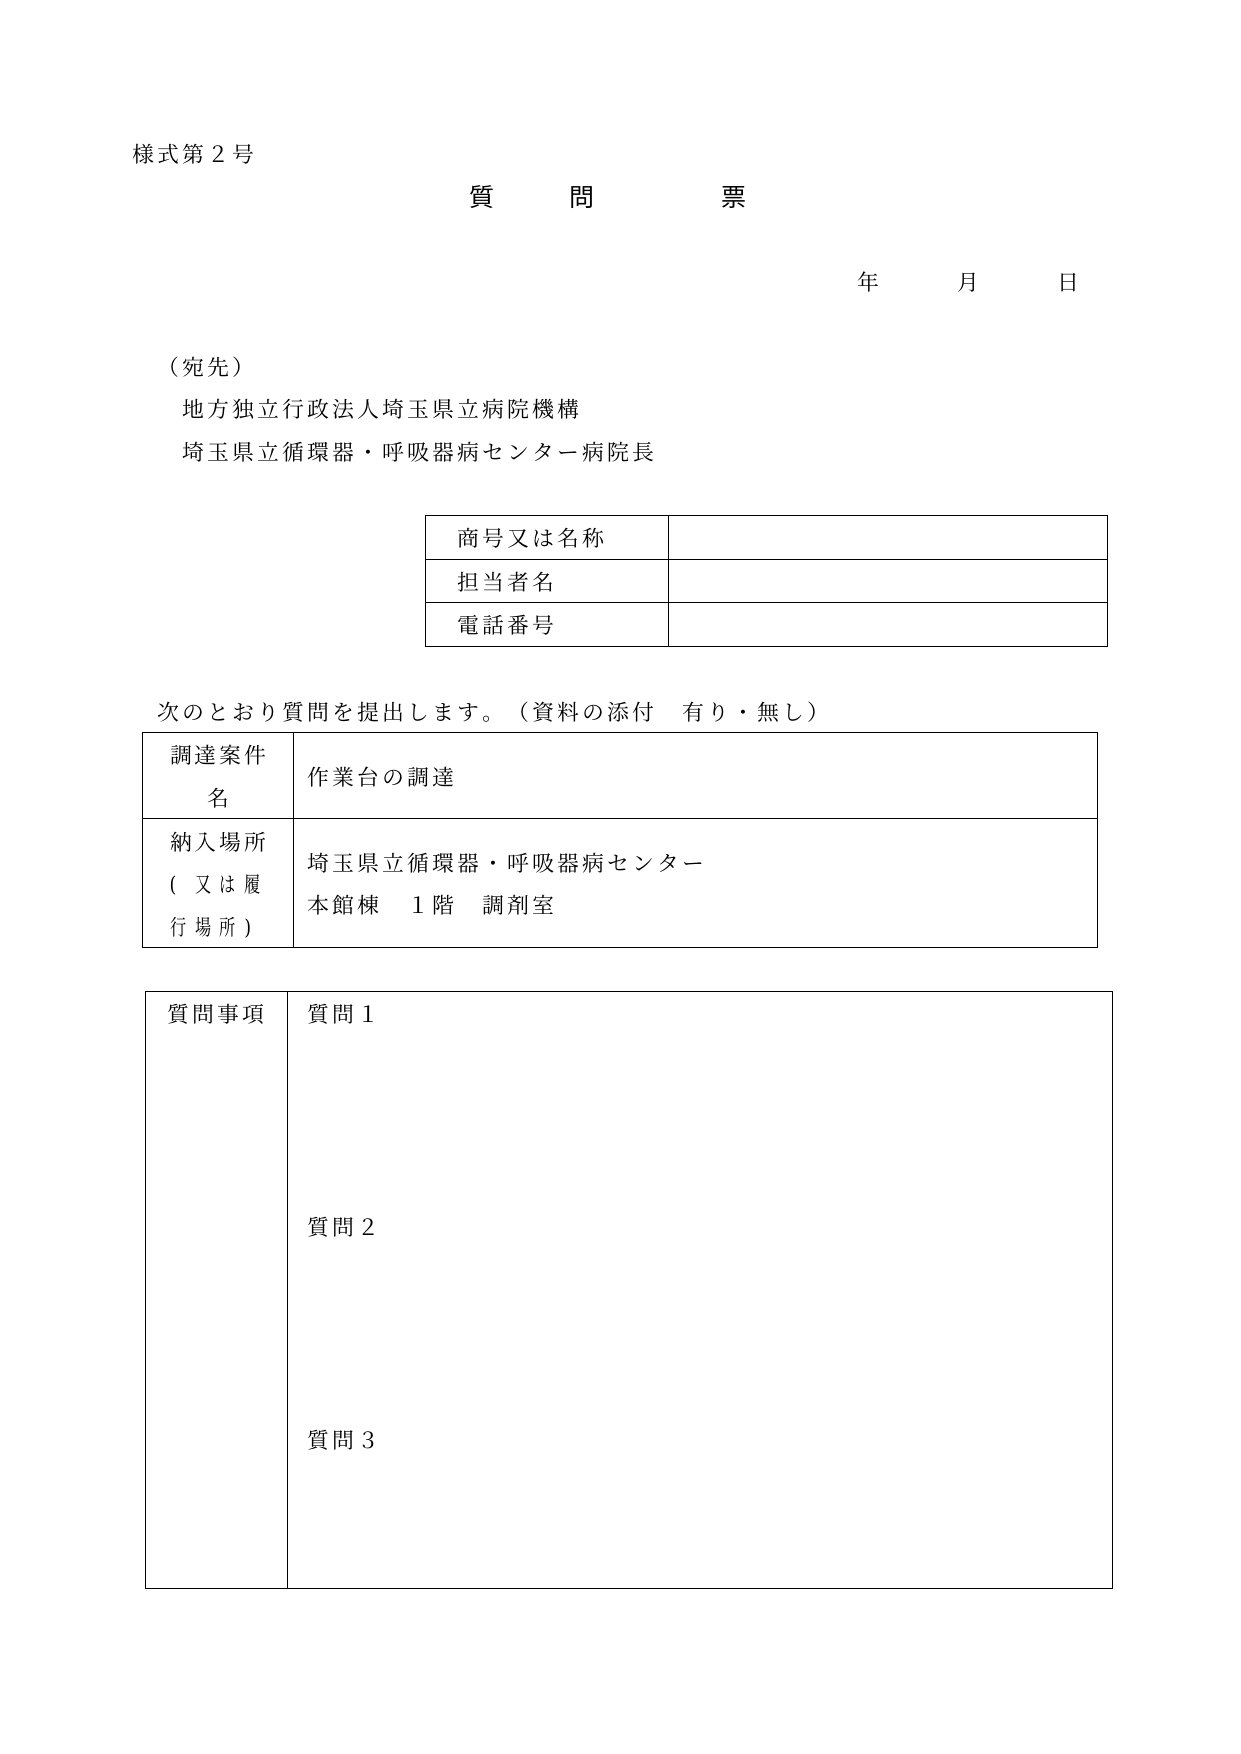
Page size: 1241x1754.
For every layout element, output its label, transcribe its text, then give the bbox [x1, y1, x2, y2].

table_header [669, 516, 1107, 558]
table_header 作業台の調達 [294, 733, 1097, 818]
text 埼玉県立循環器・呼吸器病センター病院長 [133, 429, 1108, 472]
table_cell 納入場所 (又は履行場所) [143, 819, 293, 947]
text 質問票 [133, 174, 1108, 217]
table_cell 電話番号 [426, 603, 668, 646]
table_header 商号又は名称 [426, 516, 668, 558]
table_cell 担当者名 [426, 560, 668, 602]
text 年 月 日 [133, 259, 1082, 302]
table_header 質問事項 [146, 992, 287, 1588]
table_header 調達案件名 [143, 733, 293, 818]
text 様式第２号 [133, 131, 1108, 174]
text （宛先） [133, 344, 1108, 387]
table_header 質問１ 質問２ 質問３ [288, 992, 1112, 1588]
table_cell 埼玉県立循環器・呼吸器病センター 本館棟 １階 調剤室 [294, 819, 1097, 947]
table_cell [669, 603, 1107, 646]
text 次のとおり質問を提出します。（資料の添付 有り・無し） [133, 689, 1108, 732]
table_cell [669, 560, 1107, 602]
text 地方独立行政法人埼玉県立病院機構 [133, 387, 1108, 429]
